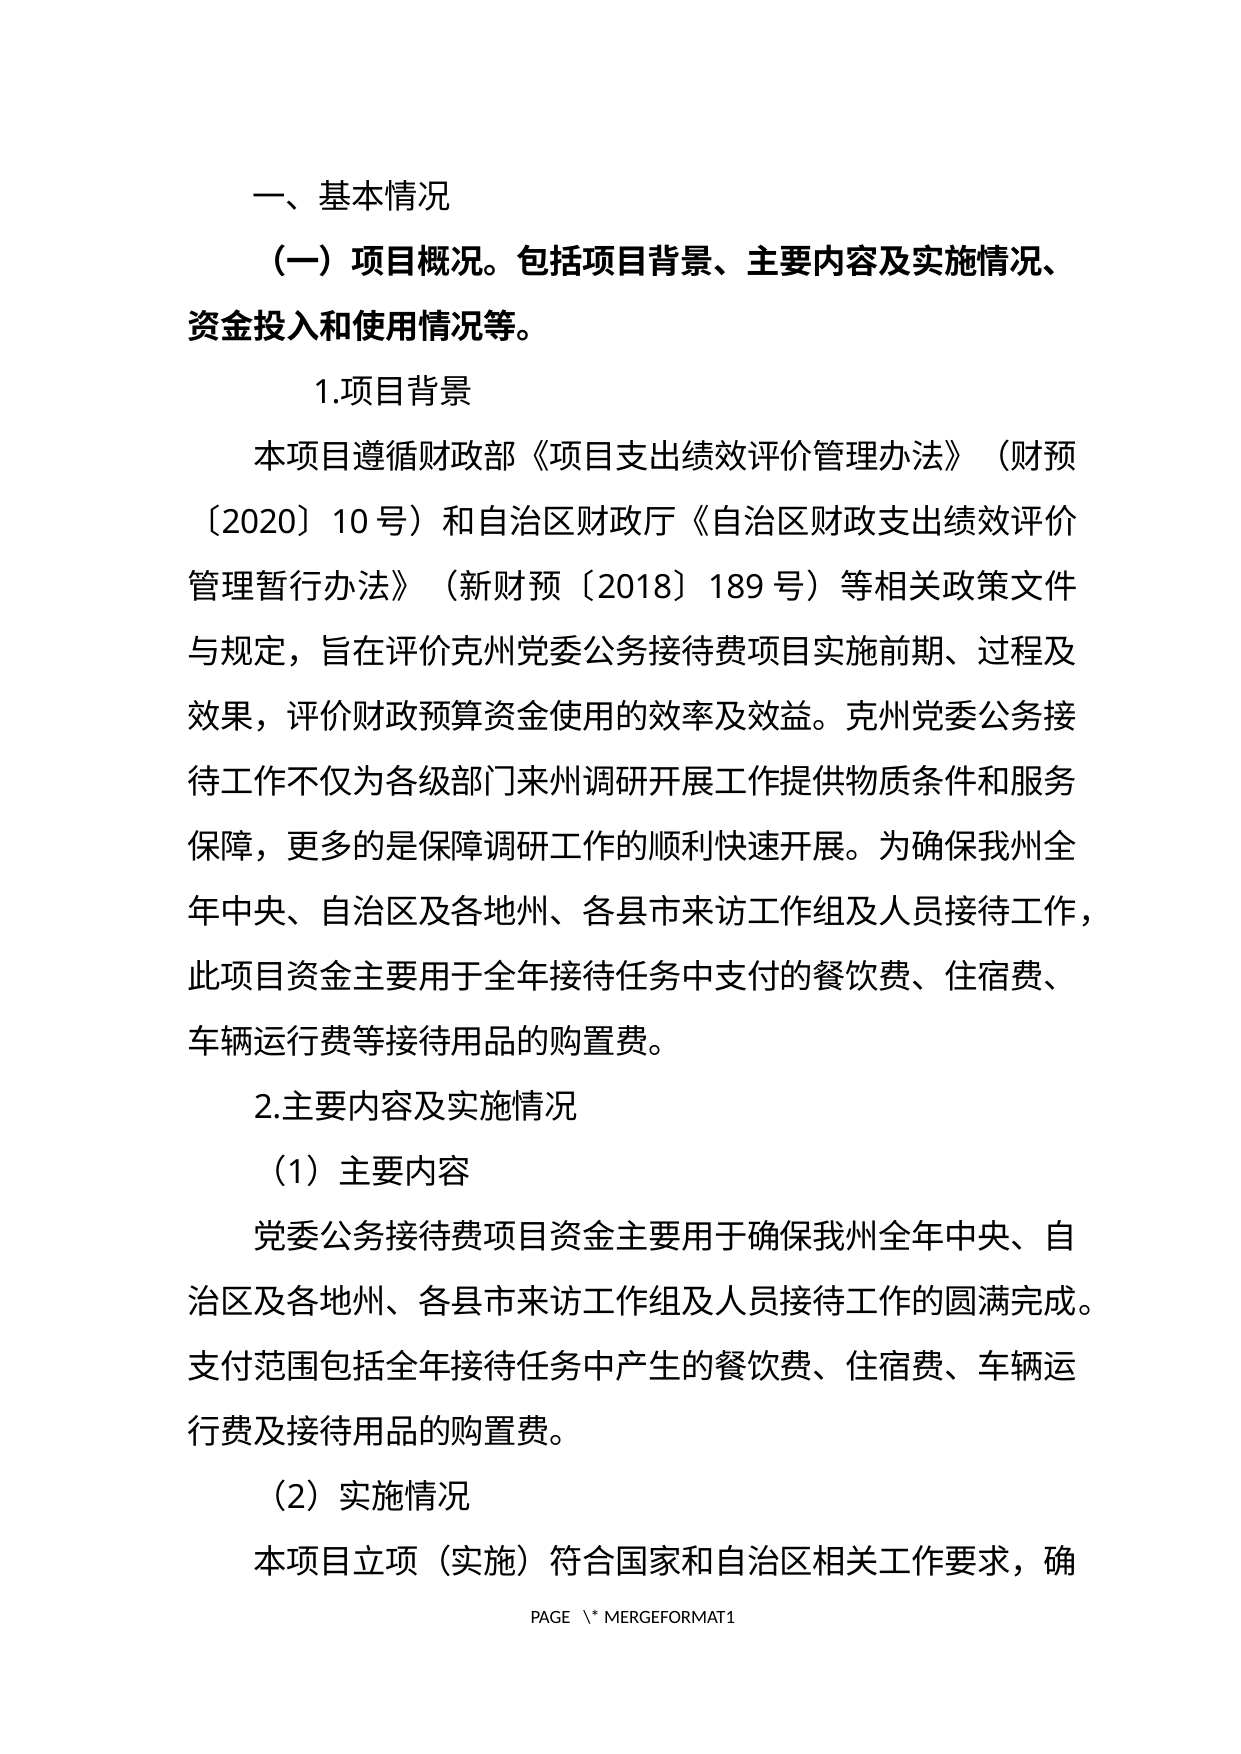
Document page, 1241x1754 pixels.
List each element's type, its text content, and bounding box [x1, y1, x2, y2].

text （一）项目概况。包括项目背景、主要内容及实施情况、资金投入和使用情况等。 [187, 227, 1078, 357]
text 一、基本情况 [187, 162, 1078, 227]
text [187, 357, 1078, 1592]
